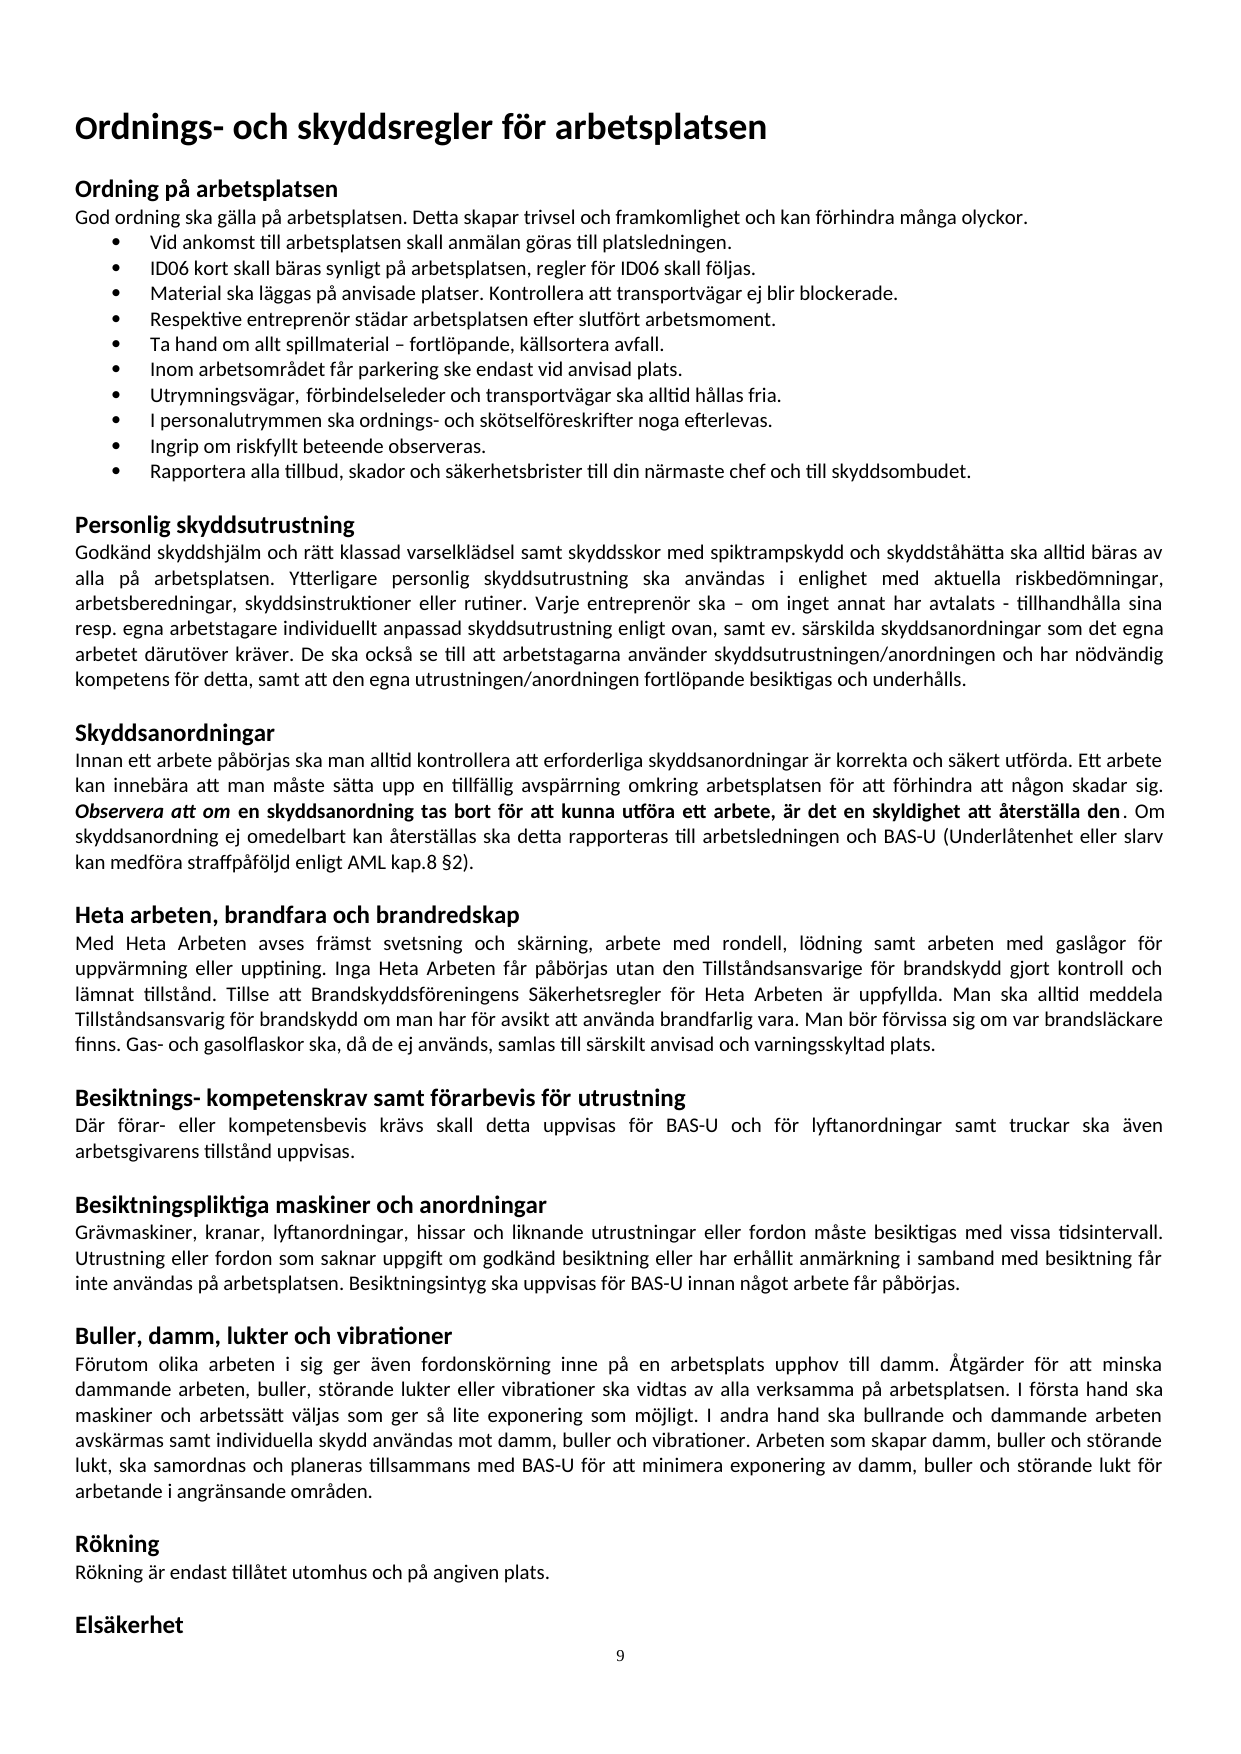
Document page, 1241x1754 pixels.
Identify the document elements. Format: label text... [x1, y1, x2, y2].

list Ta hand om allt spillmaterial – fortlöpande, källsortera avfall. [112, 331, 1165, 357]
subtitle Heta arbeten, brandfara och brandredskap [75, 899, 1165, 930]
text Godkänd skyddshjälm och rätt klassad varselklädsel samt skyddsskor med spiktrampskydd och skyddståhätta ska alltid bäras av alla på arbetsplatsen. Ytterligare personlig skyddsutrustning ska användas i enlighet med aktuella riskbedömningar, arbetsberedningar, skyddsinstruktioner eller rutiner. Varje entreprenör ska – om inget annat har avtalats - tillhandhålla sina resp. egna arbetstagare individuellt anpassad skyddsutrustning enligt ovan, samt ev. särskilda skyddsanordningar som det egna arbetet därutöver kräver. De ska också se till att arbetstagarna använder skyddsutrustningen/anordningen och har nödvändig kompetens för detta, samt att den egna utrustningen/anordningen fortlöpande besiktigas och underhålls. [75, 539, 1165, 692]
subtitle Personlig skyddsutrustning [75, 509, 1165, 539]
subtitle Skyddsanordningar [75, 717, 1165, 747]
list ID06 kort skall bäras synligt på arbetsplatsen, regler för ID06 skall följas. [112, 255, 1165, 280]
list Utrymningsvägar, förbindelseleder och transportvägar ska alltid hållas fria. [112, 382, 1165, 407]
list Respektive entreprenör städar arbetsplatsen efter slutfört arbetsmoment. [112, 306, 1165, 331]
list Vid ankomst till arbetsplatsen skall anmälan göras till platsledningen. [112, 229, 1165, 255]
subtitle Ordnings- och skyddsregler för arbetsplatsen [75, 103, 1165, 149]
list Material ska läggas på anvisade platser. Kontrollera att transportvägar ej blir blockerade. [112, 280, 1165, 306]
text Förutom olika arbeten i sig ger även fordonskörning inne på en arbetsplats upphov till damm. Åtgärder för att minska dammande arbeten, buller, störande lukter eller vibrationer ska vidtas av alla verksamma på arbetsplatsen. I första hand ska maskiner och arbetssätt väljas som ger så lite exponering som möjligt. I andra hand ska bullrande och dammande arbeten avskärmas samt individuella skydd användas mot damm, buller och vibrationer. Arbeten som skapar damm, buller och störande lukt, ska samordnas och planeras tillsammans med BAS-U för att minimera exponering av damm, buller och störande lukt för arbetande i angränsande områden. [75, 1351, 1165, 1503]
list Ingrip om riskfyllt beteende observeras. [112, 433, 1165, 458]
subtitle Rökning [75, 1528, 1165, 1559]
text God ordning ska gälla på arbetsplatsen. Detta skapar trivsel och framkomlighet och kan förhindra många olyckor. [75, 204, 1165, 229]
text Innan ett arbete påbörjas ska man alltid kontrollera att erforderliga skyddsanordningar är korrekta och säkert utförda. Ett arbete kan innebära att man måste sätta upp en tillfällig avspärrning omkring arbetsplatsen för att förhindra att någon skadar sig. Observera att om en skyddsanordning tas bort för att kunna utföra ett arbete, är det en skyldighet att återställa den. Om skyddsanordning ej omedelbart kan återställas ska detta rapporteras till arbetsledningen och BAS-U (Underlåtenhet eller slarv kan medföra straffpåföljd enligt AML kap.8 §2). [75, 747, 1165, 874]
text Med Heta Arbeten avses främst svetsning och skärning, arbete med rondell, lödning samt arbeten med gaslågor för uppvärmning eller upptining. Inga Heta Arbeten får påbörjas utan den Tillståndsansvarige för brandskydd gjort kontroll och lämnat tillstånd. Tillse att Brandskyddsföreningens Säkerhetsregler för Heta Arbeten är uppfyllda. Man ska alltid meddela Tillståndsansvarig för brandskydd om man har för avsikt att använda brandfarlig vara. Man bör förvissa sig om var brandsläckare finns. Gas- och gasolflaskor ska, då de ej används, samlas till särskilt anvisad och varningsskyltad plats. [75, 930, 1165, 1057]
text Där förar- eller kompetensbevis krävs skall detta uppvisas för BAS-U och för lyftanordningar samt truckar ska även arbetsgivarens tillstånd uppvisas. [75, 1112, 1165, 1163]
subtitle Elsäkerhet [75, 1609, 1165, 1640]
list I personalutrymmen ska ordnings- och skötselföreskrifter noga efterlevas. [112, 407, 1165, 433]
text Besiktningspliktiga maskiner och anordningar [75, 1189, 1165, 1219]
text Grävmaskiner, kranar, lyftanordningar, hissar och liknande utrustningar eller fordon måste besiktigas med vissa tidsintervall. Utrustning eller fordon som saknar uppgift om godkänd besiktning eller har erhållit anmärkning i samband med besiktning får inte användas på arbetsplatsen. Besiktningsintyg ska uppvisas för BAS-U innan något arbete får påbörjas. [75, 1219, 1165, 1296]
list Rapportera alla tillbud, skador och säkerhetsbrister till din närmaste chef och till skyddsombudet. [112, 458, 1165, 484]
subtitle Ordning på arbetsplatsen [75, 174, 1165, 204]
text Rökning är endast tillåtet utomhus och på angiven plats. [75, 1559, 1165, 1584]
subtitle Besiktnings- kompetenskrav samt förarbevis för utrustning [75, 1082, 1165, 1112]
list Inom arbetsområdet får parkering ske endast vid anvisad plats. [112, 357, 1165, 382]
subtitle Buller, damm, lukter och vibrationer [75, 1321, 1165, 1351]
